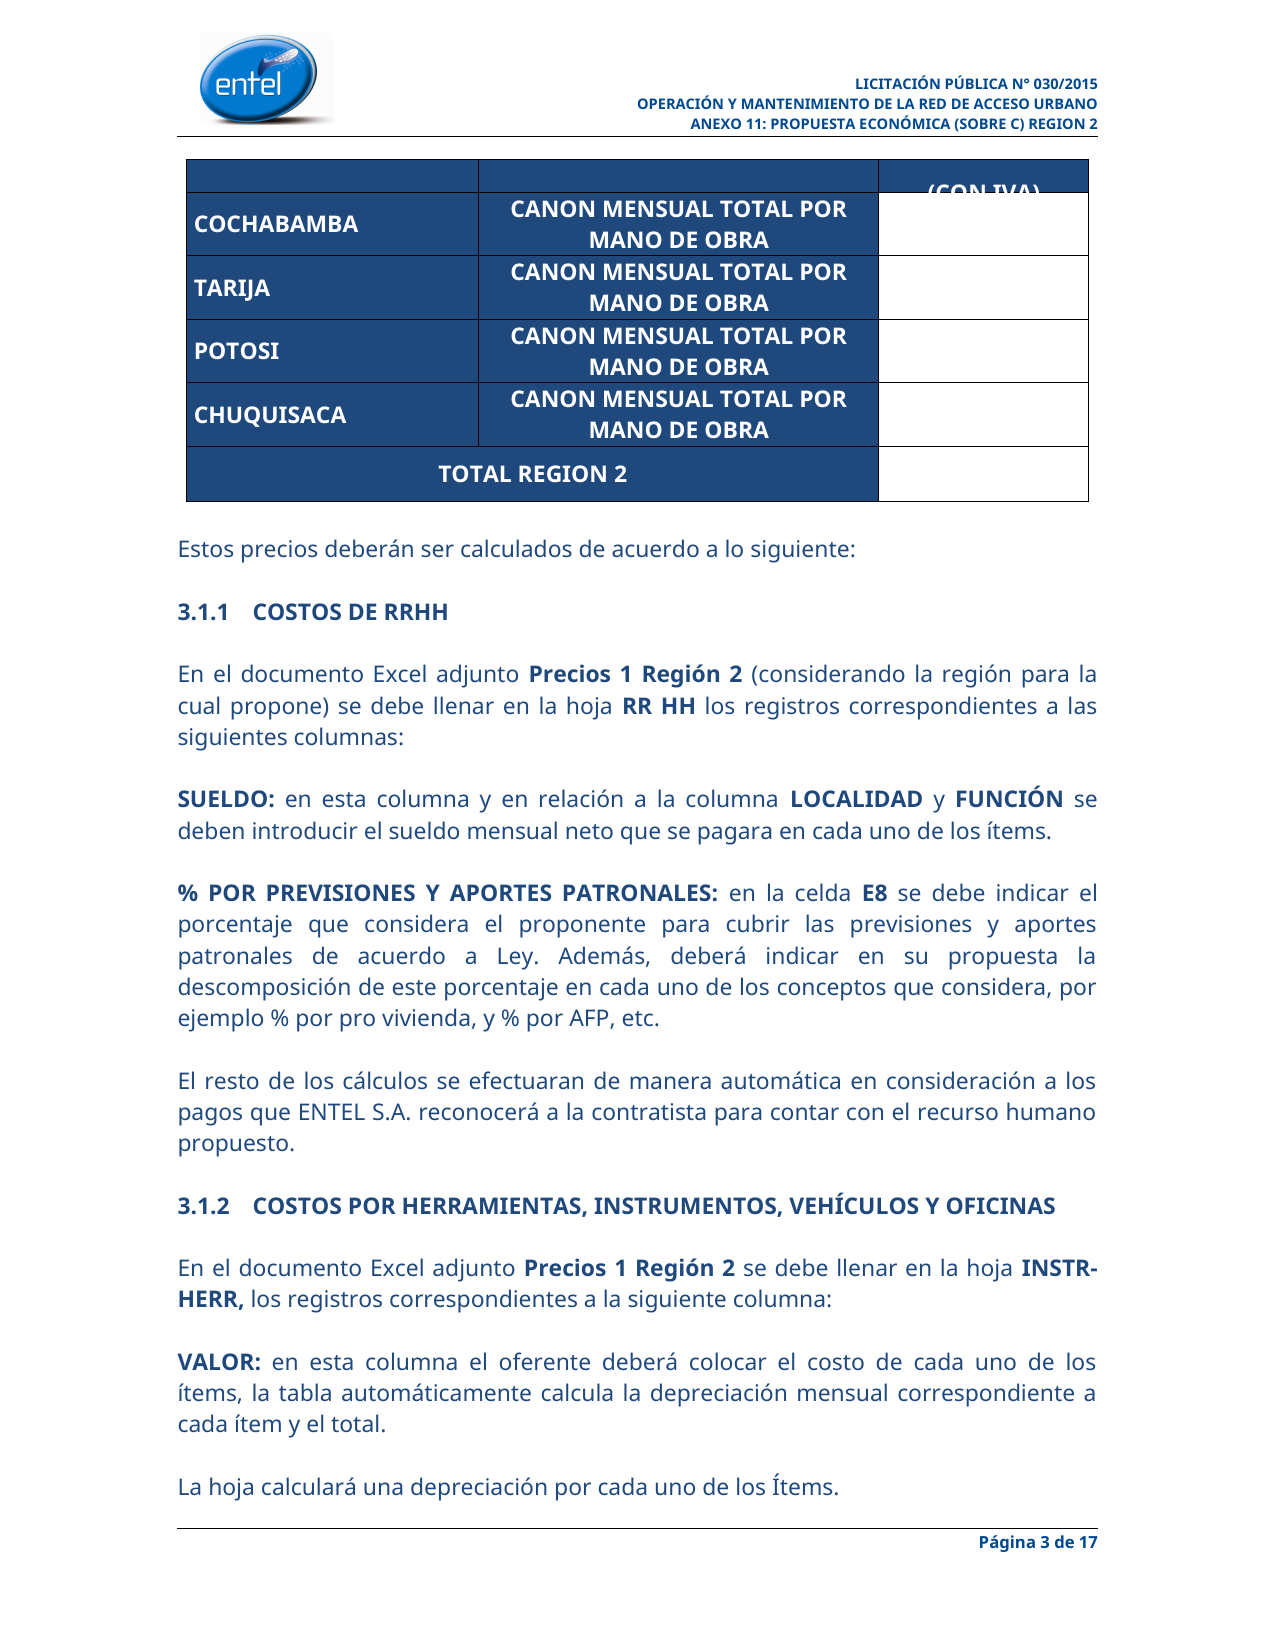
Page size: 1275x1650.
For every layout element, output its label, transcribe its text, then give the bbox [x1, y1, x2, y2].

text La hoja calculará una depreciación por cada uno de los Ítems. [177, 1471, 1098, 1502]
table_cell CANON MENSUAL TOTAL POR MANO DE OBRA [479, 320, 878, 382]
text Estos precios deberán ser calculados de acuerdo a lo siguiente: [177, 533, 1098, 565]
table_cell CANON MENSUAL TOTAL POR MANO DE OBRA [479, 383, 878, 446]
table_cell [879, 256, 1088, 319]
table_cell [879, 193, 1088, 255]
text VALOR: en esta columna el oferente deberá colocar el costo de cada uno de los ítems, la tabla automáticamente calcula la depreciación mensual correspondiente a cada ítem y el total. [177, 1346, 1098, 1440]
table_cell [879, 383, 1088, 446]
table_cell CHUQUISACA [187, 383, 478, 446]
text SUELDO: en esta columna y en relación a la columna LOCALIDAD y FUNCIÓN se deben introducir el sueldo mensual neto que se pagara en cada uno de los ítems. [177, 783, 1098, 846]
table_cell [879, 447, 1088, 501]
table_cell CANON MENSUAL TOTAL POR MANO DE OBRA [479, 256, 878, 319]
text En el documento Excel adjunto Precios 1 Región 2 se debe llenar en la hoja INSTR-HERR, los registros correspondientes a la siguiente columna: [177, 1252, 1098, 1315]
table_cell CANON MENSUAL TOTAL POR MANO DE OBRA [479, 193, 878, 255]
picture [199, 33, 335, 125]
table_cell [879, 320, 1088, 382]
table_cell TARIJA [187, 256, 478, 319]
text % POR PREVISIONES Y APORTES PATRONALES: en la celda E8 se debe indicar el porcentaje que considera el proponente para cubrir las previsiones y aportes patronales de acuerdo a Ley. Además, deberá indicar en su propuesta la descomposición de este porcentaje en cada uno de los conceptos que considera, por ejemplo % por pro vivienda, y % por AFP, etc. [177, 877, 1098, 1033]
text En el documento Excel adjunto Precios 1 Región 2 (considerando la región para la cual propone) se debe llenar en la hoja RR HH los registros correspondientes a las siguientes columnas: [177, 658, 1098, 752]
subtitle COSTOS DE RRHH [177, 596, 1098, 627]
table_cell TOTAL REGION 2 [187, 447, 878, 501]
table_cell COCHABAMBA [187, 193, 478, 255]
table_cell POTOSI [187, 320, 478, 382]
subtitle COSTOS POR HERRAMIENTAS, INSTRUMENTOS, VEHÍCULOS Y OFICINAS [177, 1190, 1098, 1221]
text El resto de los cálculos se efectuaran de manera automática en consideración a los pagos que ENTEL S.A. reconocerá a la contratista para contar con el recurso humano propuesto. [177, 1065, 1098, 1158]
